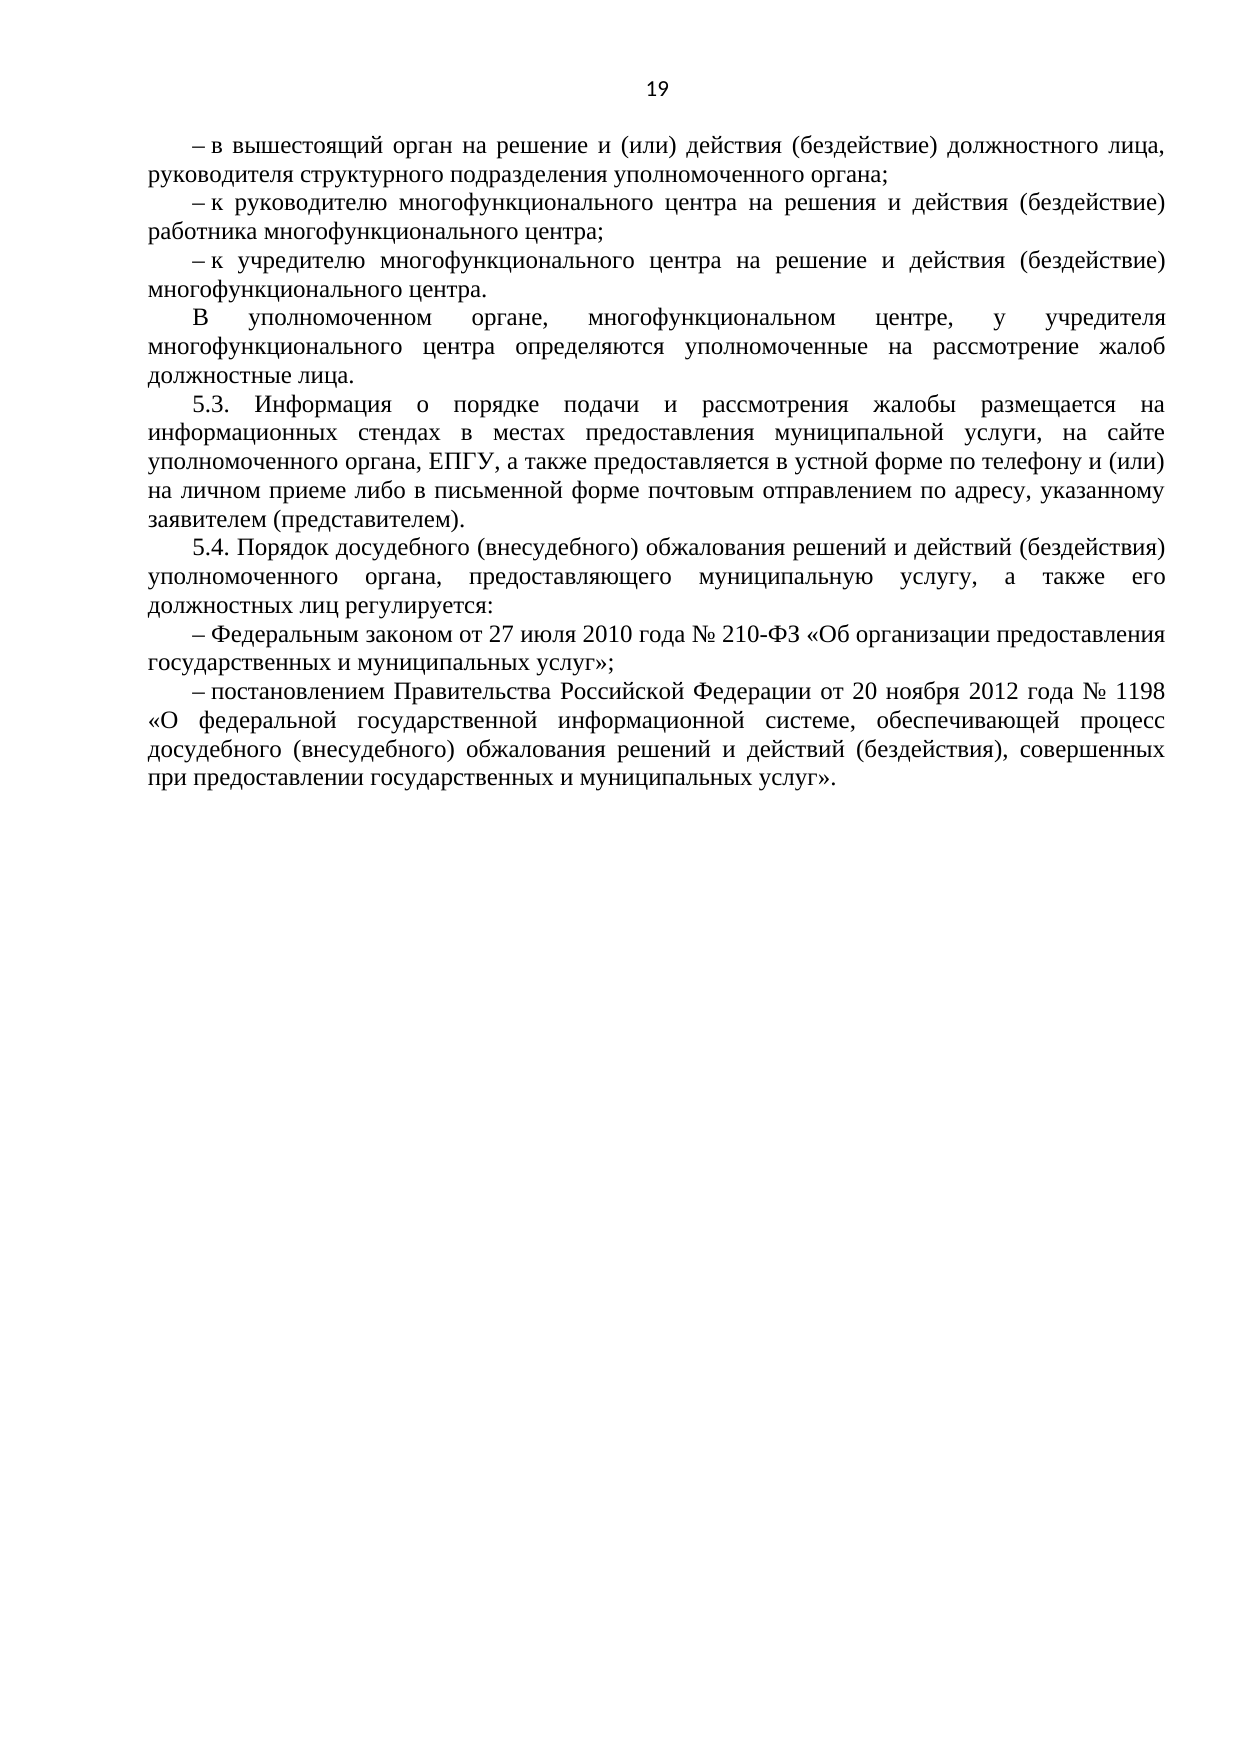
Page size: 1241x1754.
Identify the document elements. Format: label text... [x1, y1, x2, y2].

text 5.3. Информация о порядке подачи и рассмотрения жалобы размещается на информационных стендах в местах предоставления муниципальной услуги, на сайте уполномоченного органа, ЕПГУ, а также предоставляется в устной форме по телефону и (или) на личном приеме либо в письменной форме почтовым отправлением по адресу, указанному заявителем (представителем). [148, 389, 1166, 532]
text – к учредителю многофункционального центра на решение и действия (бездействие) многофункционального центра. [148, 245, 1166, 302]
text 5.4. Порядок досудебного (внесудебного) обжалования решений и действий (бездействия) уполномоченного органа, предоставляющего муниципальную услугу, а также его должностных лиц регулируется: [148, 532, 1166, 619]
text В уполномоченном органе, многофункциональном центре, у учредителя многофункционального центра определяются уполномоченные на рассмотрение жалоб должностные лица. [148, 302, 1166, 389]
text – постановлением Правительства Российской Федерации от 20 ноября 2012 года № 1198 «О федеральной государственной информационной системе, обеспечивающей процесс досудебного (внесудебного) обжалования решений и действий (бездействия), совершенных при предоставлении государственных и муниципальных услуг». [148, 676, 1166, 791]
text – Федеральным законом от 27 июля 2010 года № 210-ФЗ «Об организации предоставления государственных и муниципальных услуг»; [148, 619, 1166, 676]
text – в вышестоящий орган на решение и (или) действия (бездействие) должностного лица, руководителя структурного подразделения уполномоченного органа; [148, 130, 1166, 187]
text – к руководителю многофункционального центра на решения и действия (бездействие) работника многофункционального центра; [148, 187, 1166, 245]
